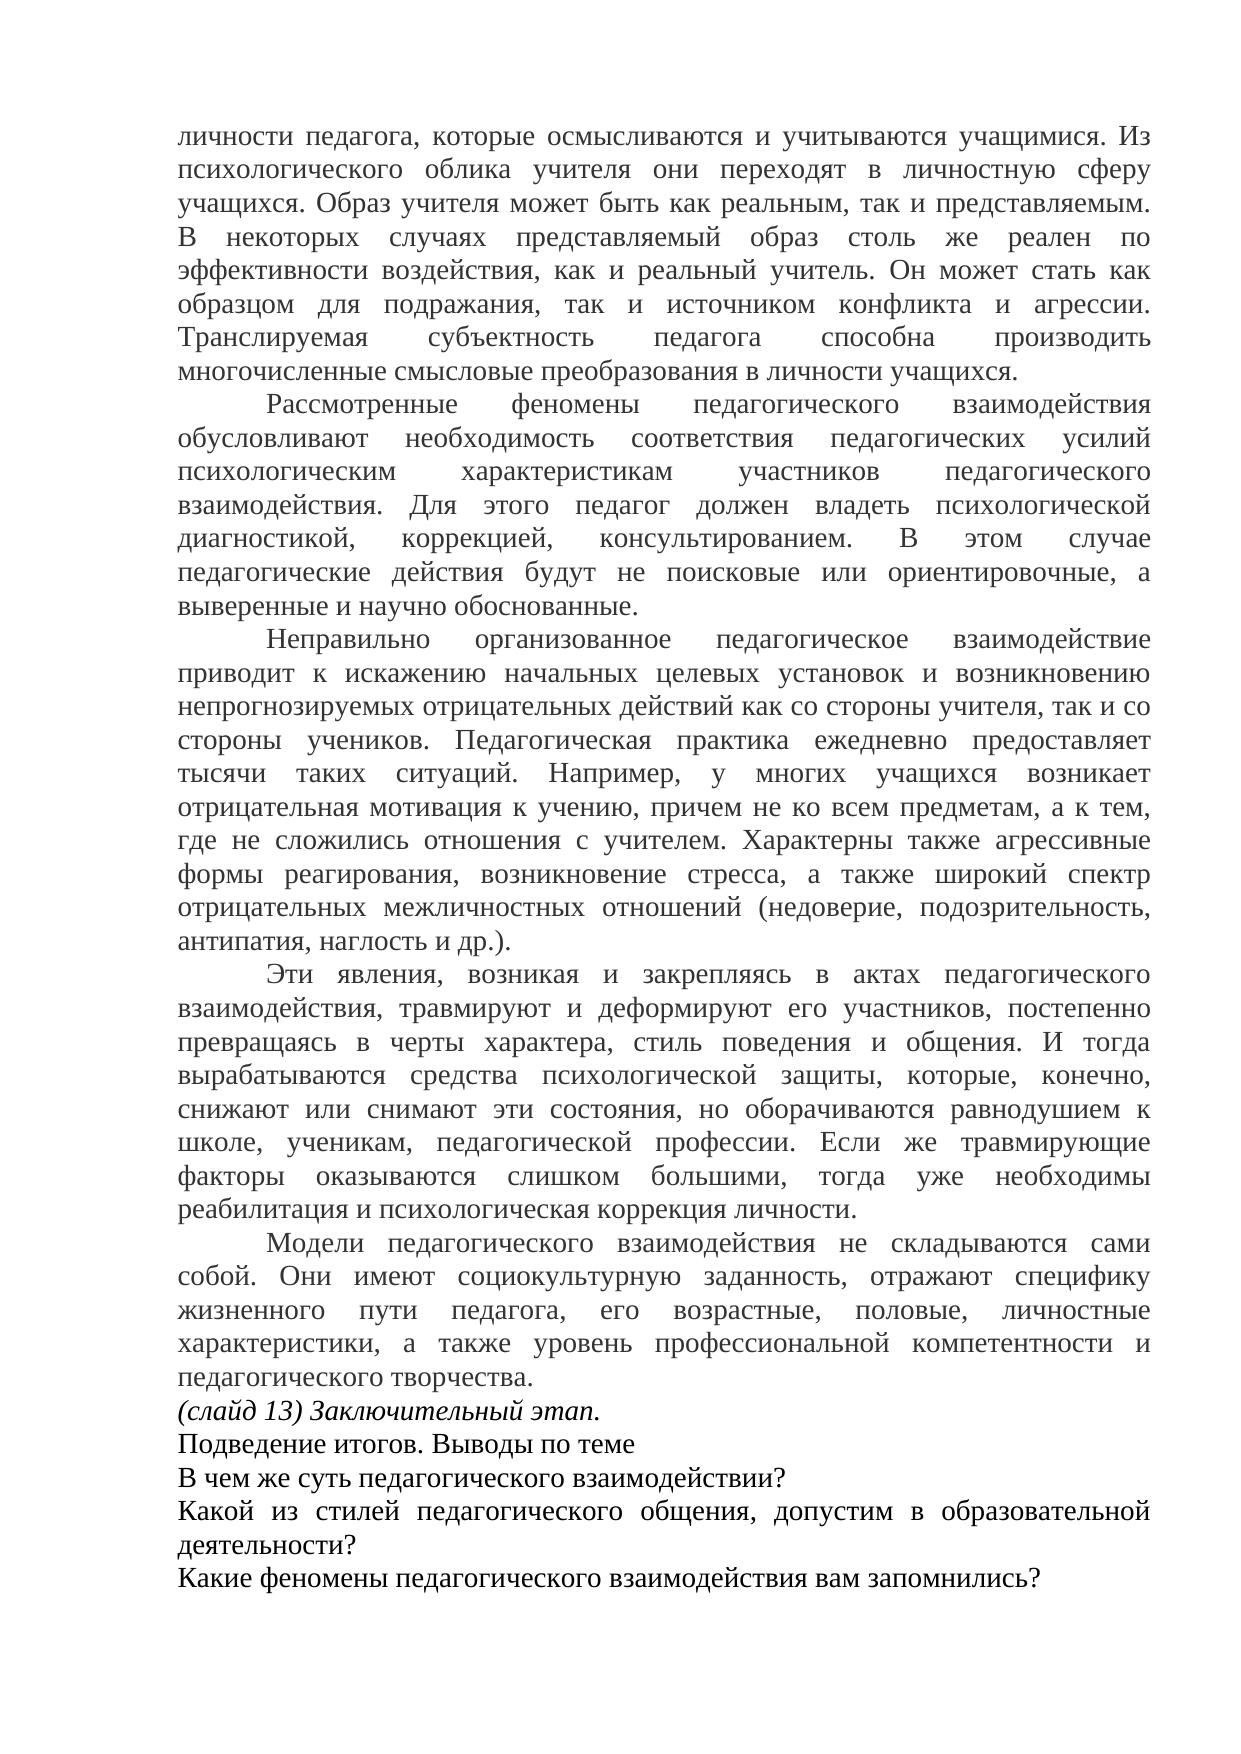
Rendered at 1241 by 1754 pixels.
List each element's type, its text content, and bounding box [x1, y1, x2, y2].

text Подведение итогов. Выводы по теме [177, 1426, 1152, 1460]
text Эти явления, возникая и закрепляясь в актах педагогического взаимодействия, травмируют и деформируют его участников, постепенно превращаясь в черты характера, стиль поведения и общения. И тогда вырабатываются средства психологической защиты, которые, конечно, снижают или снимают эти состояния, но оборачиваются равнодушием к школе, ученикам, педагогической профессии. Если же травмирующие факторы оказываются слишком большими, тогда уже необходимы реабилитация и психологическая коррекция личности. [177, 957, 1152, 1225]
text (слайд 13) Заключительный этап. [177, 1393, 1152, 1426]
text В чем же суть педагогического взаимодействии? [177, 1460, 1152, 1493]
text Рассмотренные феномены педагогического взаимодействия обусловливают необходимость соответствия педагогических усилий психологическим характеристикам участников педагогического взаимодействия. Для этого педагог должен владеть психологической диагностикой, коррекцией, консультированием. В этом случае педагогические действия будут не поисковые или ориентировочные, а выверенные и научно обоснованные. [177, 386, 1152, 621]
text Неправильно организованное педагогическое взаимодействие приводит к искажению начальных целевых установок и возникновению непрогнозируемых отрицательных действий как со стороны учителя, так и со стороны учеников. Педагогическая практика ежедневно предоставляет тысячи таких ситуаций. Например, у многих учащихся возникает отрицательная мотивация к учению, причем не ко всем предметам, а к тем, где не сложились отношения с учителем. Характерны также агрессивные формы реагирования, возникновение стресса, а также широкий спектр отрицательных межличностных отношений (недоверие, подозрительность, антипатия, наглость и др.). [177, 621, 1152, 957]
text Какой из стилей педагогического общения, допустим в образовательной деятельности? [177, 1493, 1152, 1560]
text Модели педагогического взаимодействия не складываются сами собой. Они имеют социокультурную заданность, отражают специфику жизненного пути педагога, его возрастные, половые, личностные характеристики, а также уровень профессиональной компетентности и педагогического творчества. [177, 1225, 1152, 1393]
text Какие феномены педагогического взаимодействия вам запомнились? [177, 1560, 1152, 1594]
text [177, 118, 1152, 386]
